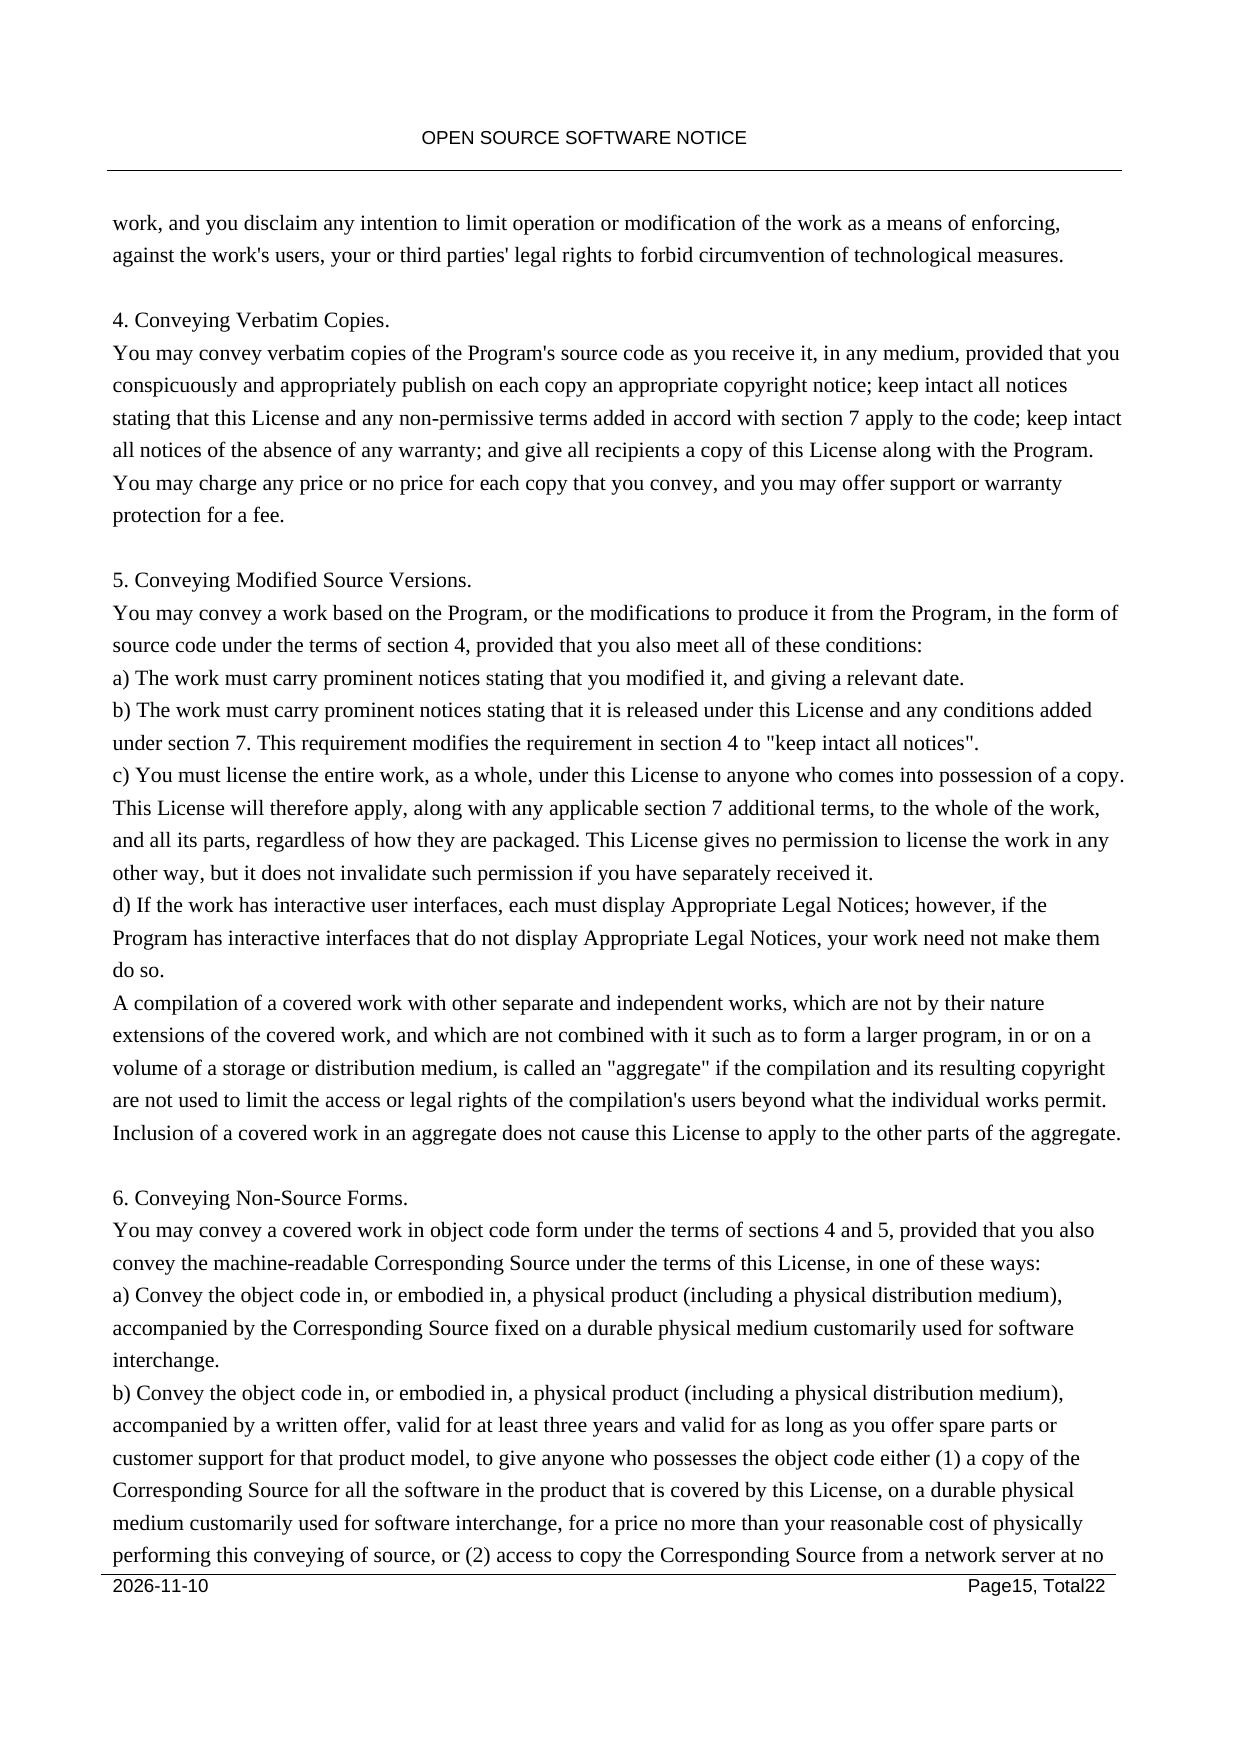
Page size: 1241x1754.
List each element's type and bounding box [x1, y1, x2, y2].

text [112, 206, 1128, 1571]
